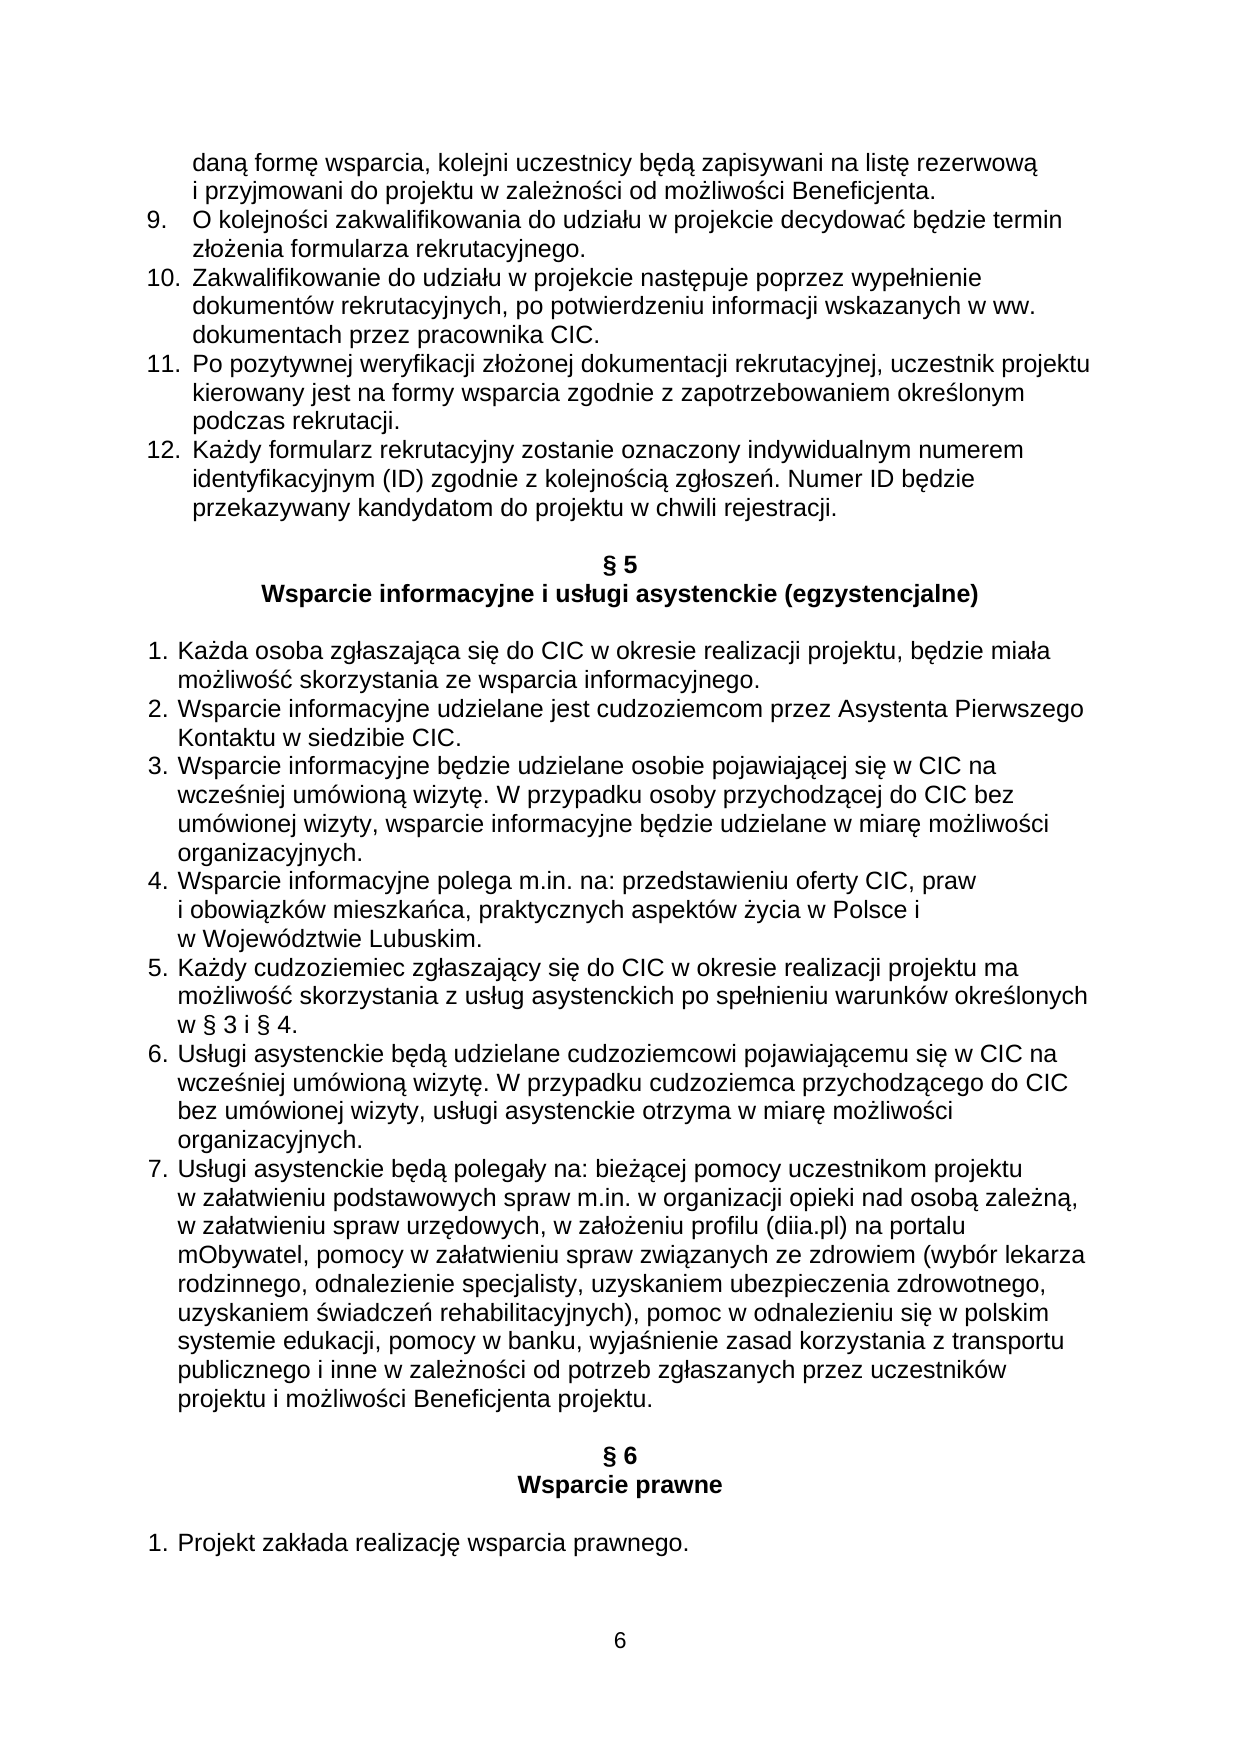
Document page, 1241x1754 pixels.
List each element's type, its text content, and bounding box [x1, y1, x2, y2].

list Usługi asystenckie będą polegały na: bieżącej pomocy uczestnikom projektu w załatwieniu podstawowych spraw m.in. w organizacji opieki nad osobą zależną, w załatwieniu spraw urzędowych, w założeniu profilu (diia.pl) na portalu mObywatel, pomocy w załatwieniu spraw związanych ze zdrowiem (wybór lekarza rodzinnego, odnalezienie specjalisty, uzyskaniem ubezpieczenia zdrowotnego, uzyskaniem świadczeń rehabilitacyjnych), pomoc w odnalezieniu się w polskim systemie edukacji, pomocy w banku, wyjaśnienie zasad korzystania z transportu publicznego i inne w zależności od potrzeb zgłaszanych przez uczestników projektu i możliwości Beneficjenta projektu. [148, 1154, 1093, 1413]
list Wsparcie informacyjne polega m.in. na: przedstawieniu oferty CIC, praw i obowiązków mieszkańca, praktycznych aspektów życia w Polsce i w Województwie Lubuskim. [148, 866, 1093, 953]
list Każda osoba zgłaszająca się do CIC w okresie realizacji projektu, będzie miała możliwość skorzystania ze wsparcia informacyjnego. [148, 636, 1093, 694]
list Po pozytywnej weryfikacji złożonej dokumentacji rekrutacyjnej, uczestnik projektu kierowany jest na formy wsparcia zgodnie z zapotrzebowaniem określonym podczas rekrutacji. [146, 349, 1093, 435]
list Zakwalifikowanie do udziału w projekcie następuje poprzez wypełnienie dokumentów rekrutacyjnych, po potwierdzeniu informacji wskazanych w ww. dokumentach przez pracownika CIC. [146, 263, 1093, 349]
text Wsparcie prawne [148, 1470, 1093, 1499]
list O kolejności zakwalifikowania do udziału w projekcie decydować będzie termin złożenia formularza rekrutacyjnego. [146, 205, 1093, 263]
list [146, 148, 1093, 205]
list Każdy formularz rekrutacyjny zostanie oznaczony indywidualnym numerem identyfikacyjnym (ID) zgodnie z kolejnością zgłoszeń. Numer ID będzie przekazywany kandydatom do projektu w chwili rejestracji. [146, 435, 1093, 521]
text § 6 [148, 1441, 1093, 1470]
text Wsparcie informacyjne i usługi asystenckie (egzystencjalne) [148, 579, 1093, 608]
list Projekt zakłada realizację wsparcia prawnego. [148, 1528, 1093, 1556]
text § 5 [148, 550, 1093, 579]
list Każdy cudzoziemiec zgłaszający się do CIC w okresie realizacji projektu ma możliwość skorzystania z usług asystenckich po spełnieniu warunków określonych w § 3 i § 4. [148, 953, 1093, 1039]
list Wsparcie informacyjne udzielane jest cudzoziemcom przez Asystenta Pierwszego Kontaktu w siedzibie CIC. [148, 694, 1093, 751]
list Wsparcie informacyjne będzie udzielane osobie pojawiającej się w CIC na wcześniej umówioną wizytę. W przypadku osoby przychodzącej do CIC bez umówionej wizyty, wsparcie informacyjne będzie udzielane w miarę możliwości organizacyjnych. [148, 751, 1093, 866]
list Usługi asystenckie będą udzielane cudzoziemcowi pojawiającemu się w CIC na wcześniej umówioną wizytę. W przypadku cudzoziemca przychodzącego do CIC bez umówionej wizyty, usługi asystenckie otrzyma w miarę możliwości organizacyjnych. [148, 1039, 1093, 1154]
